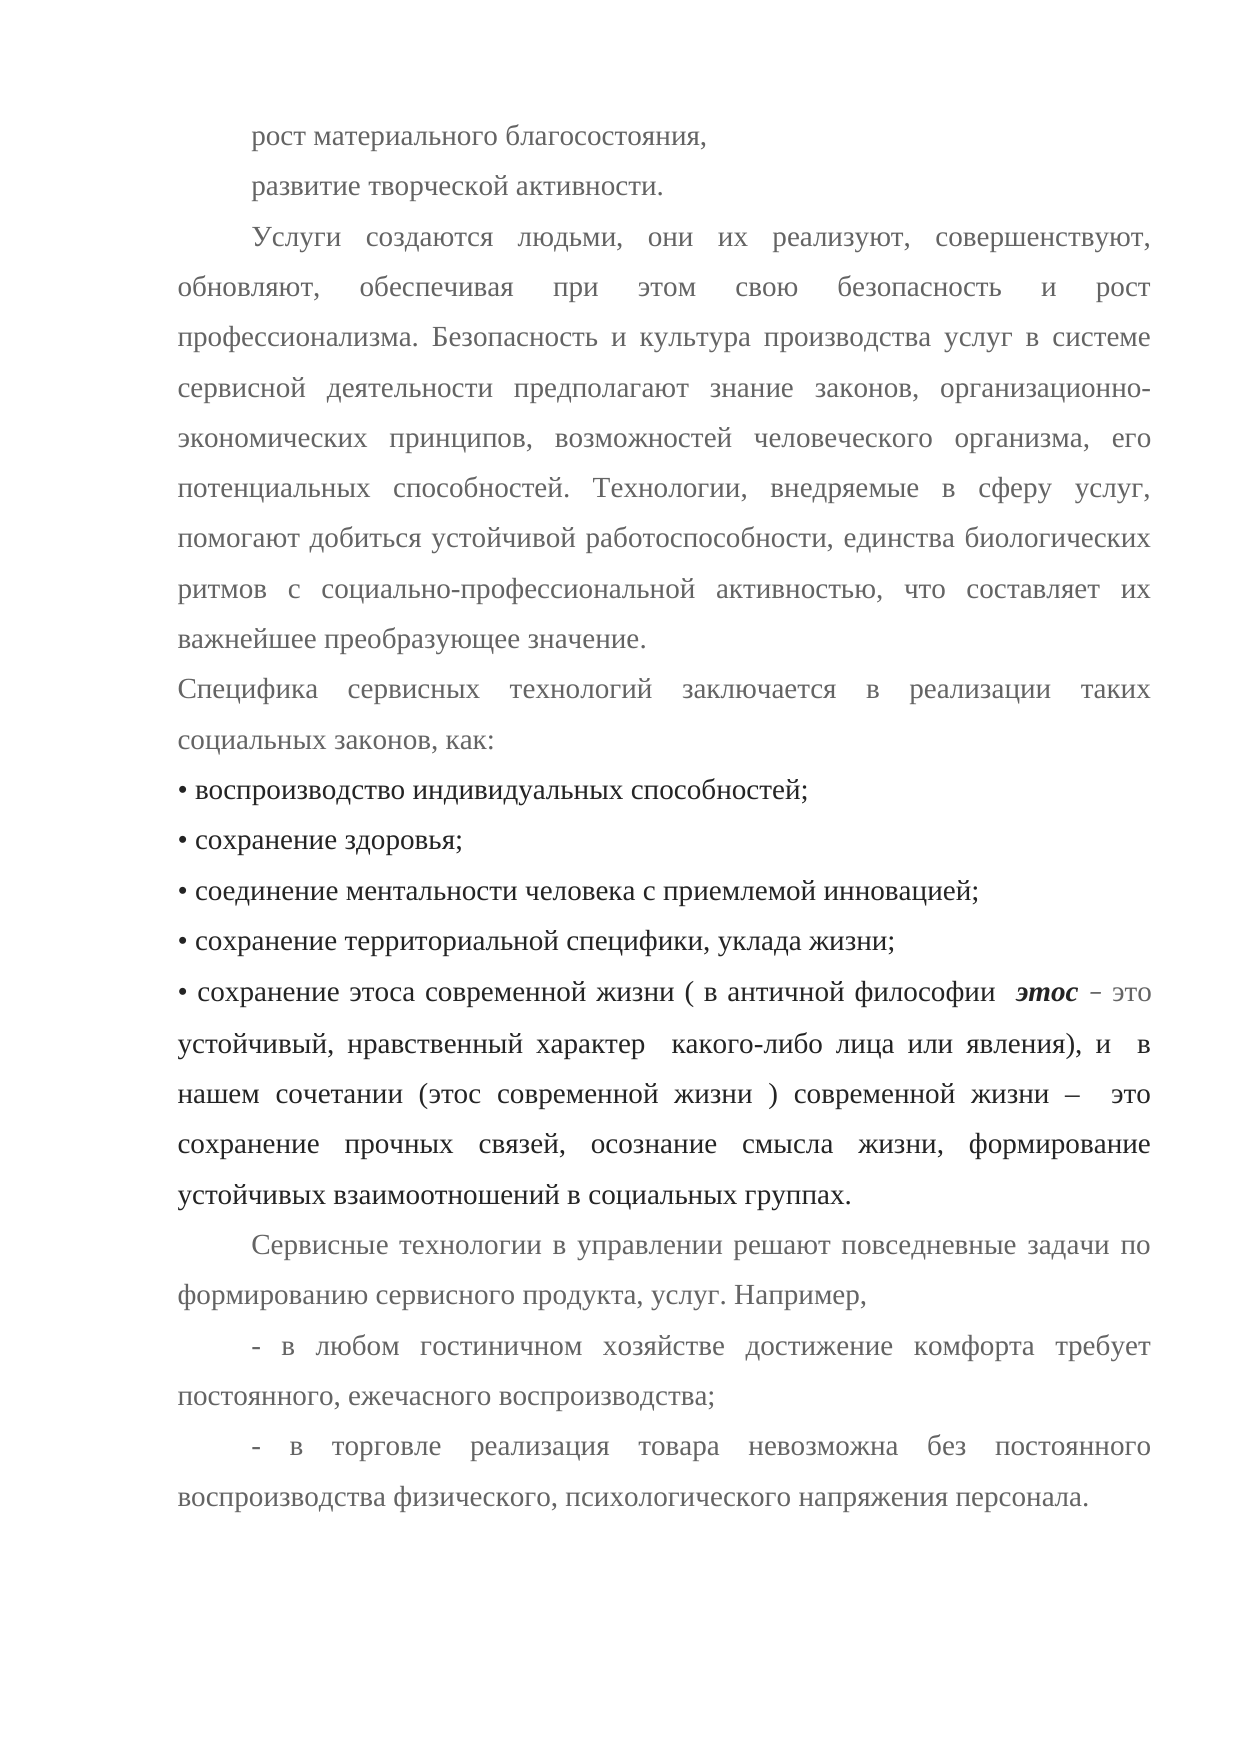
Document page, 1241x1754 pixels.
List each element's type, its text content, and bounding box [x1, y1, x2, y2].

text Услуги создаются людьми, они их реализуют, совершенствуют, обновляют, обеспечивая при этом свою безопасность и рост профессионализма. Безопасность и культура производства услуг в системе сервисной деятельности предполагают знание законов, организационно-экономических принципов, возможностей человеческого организма, его потенциальных способностей. Технологии, внедряемые в сферу услуг, помогают добиться устойчивой работоспособности, единства биологических ритмов с социально-профессиональной активностью, что составляет их важнейшее преобразующее значение. [177, 219, 1152, 655]
text Сервисные технологии в управлении решают повседневные задачи по формированию сервисного продукта, услуг. Например, [177, 1227, 1152, 1311]
text • соединение ментальности человека с приемлемой инновацией; [177, 873, 1152, 906]
text рост материального благосостояния, [177, 118, 1152, 152]
text Специфика сервисных технологий заключается в реализации таких социальных законов, как: [177, 672, 1152, 755]
text • воспроизводство индивидуальных способностей; [177, 772, 1152, 806]
text - в торговле реализация товара невозможна без постоянного воспроизводства физического, психологического напряжения персонала. [177, 1428, 1152, 1512]
text развитие творческой активности. [177, 168, 1152, 202]
text • сохранение этоса современной жизни ( в античной философии этос – это устойчивый, нравственный характер какого-либо лица или явления), и в нашем сочетании (этос современной жизни ) современной жизни – это сохранение прочных связей, осознание смысла жизни, формирование устойчивых взаимоотношений в социальных группах. [177, 973, 1152, 1210]
text • сохранение здоровья; [177, 822, 1152, 856]
text - в любом гостиничном хозяйстве достижение комфорта требует постоянного, ежечасного воспроизводства; [177, 1328, 1152, 1412]
text • сохранение территориальной специфики, уклада жизни; [177, 923, 1152, 957]
